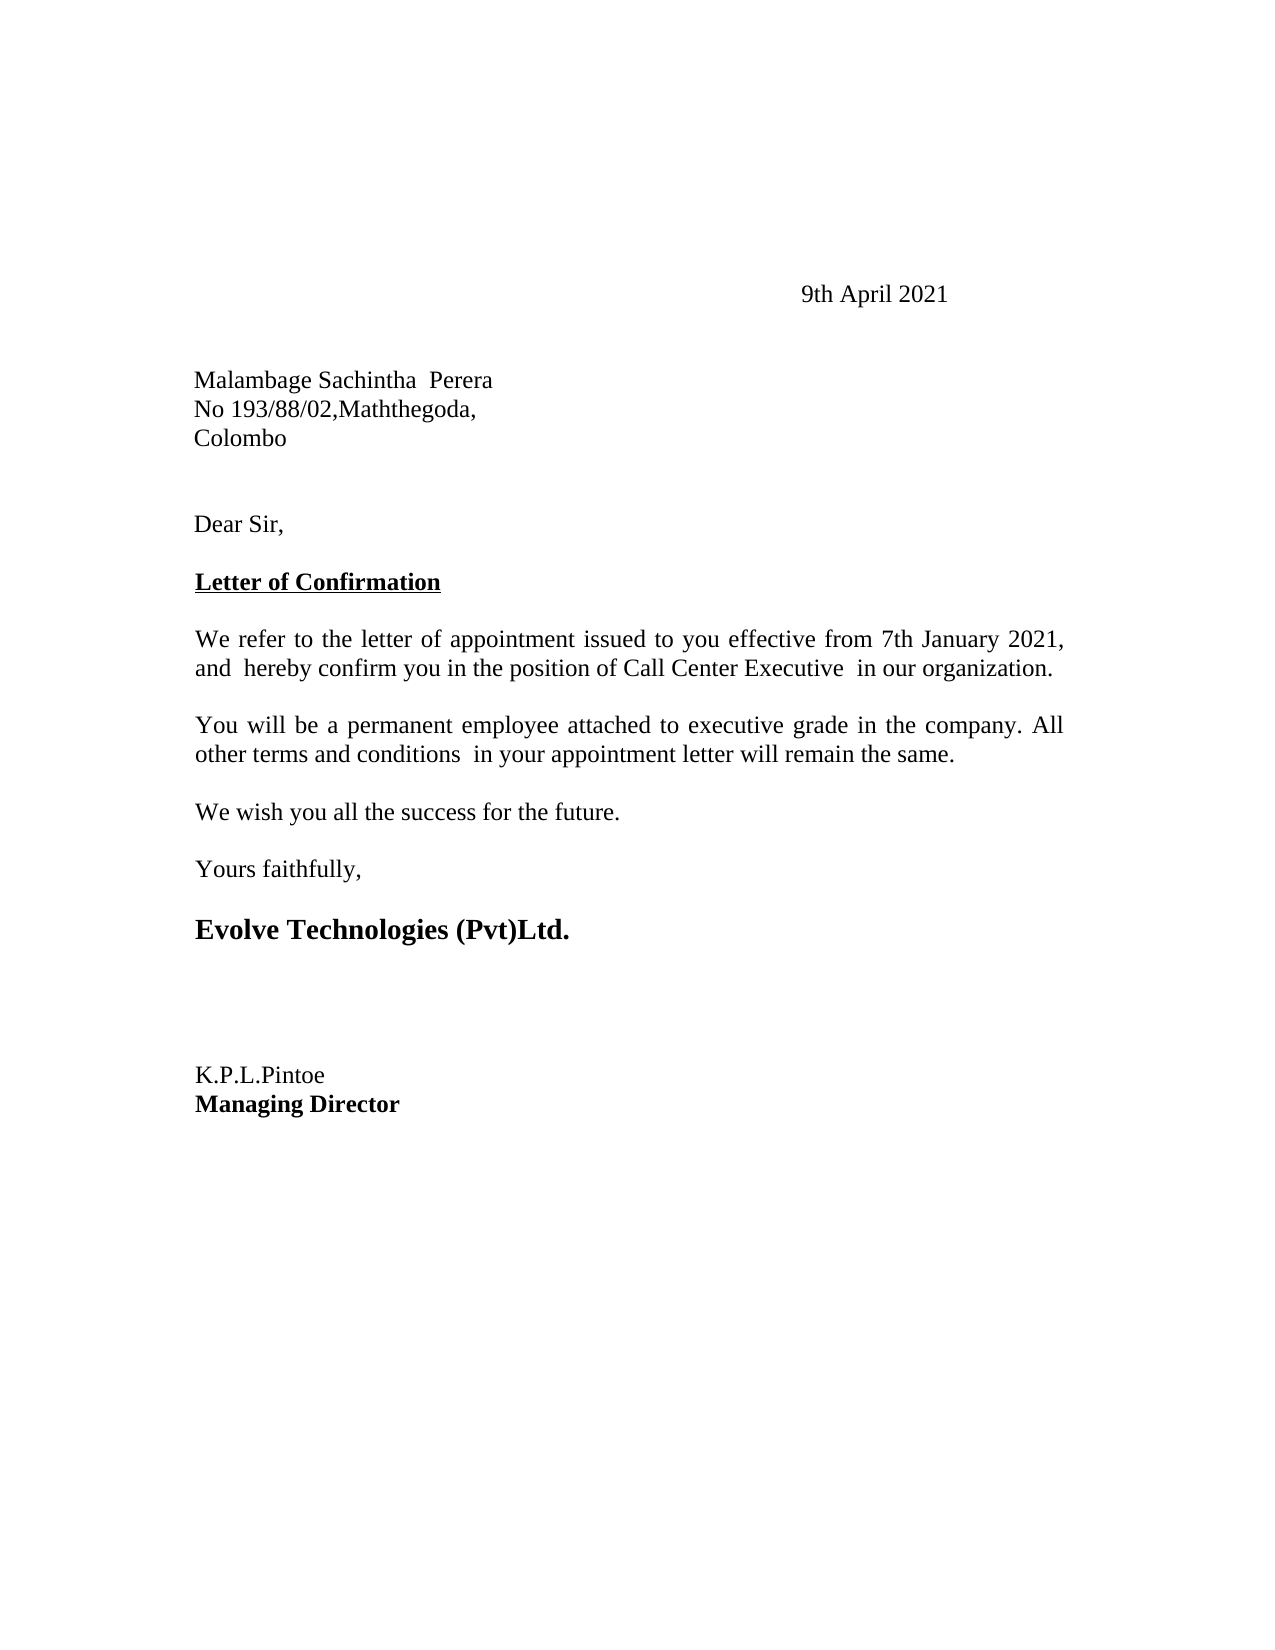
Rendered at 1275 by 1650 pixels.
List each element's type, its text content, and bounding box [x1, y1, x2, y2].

text Dear Sir, [150, 509, 1125, 538]
text We wish you all the success for the future. [195, 797, 1065, 826]
text We refer to the letter of appointment issued to you effective from 7th January 2021, and hereby confirm you in the position of Call Center Executive in our organization. [195, 624, 1065, 682]
text Evolve Technologies (Pvt)Ltd. [195, 912, 1065, 945]
text Malambage Sachintha Perera [150, 366, 1125, 394]
text No 193/88/02,Maththegoda, [150, 394, 1125, 423]
text Managing Director [195, 1089, 1065, 1118]
text 9th April 2021 [195, 279, 1065, 308]
text Colombo [150, 423, 1125, 452]
text You will be a permanent employee attached to executive grade in the company. All other terms and conditions in your appointment letter will remain the same. [195, 711, 1065, 768]
text Yours faithfully, [195, 854, 1065, 883]
text K.P.L.Pintoe [195, 1060, 1065, 1089]
text Letter of Confirmation [195, 567, 1065, 596]
